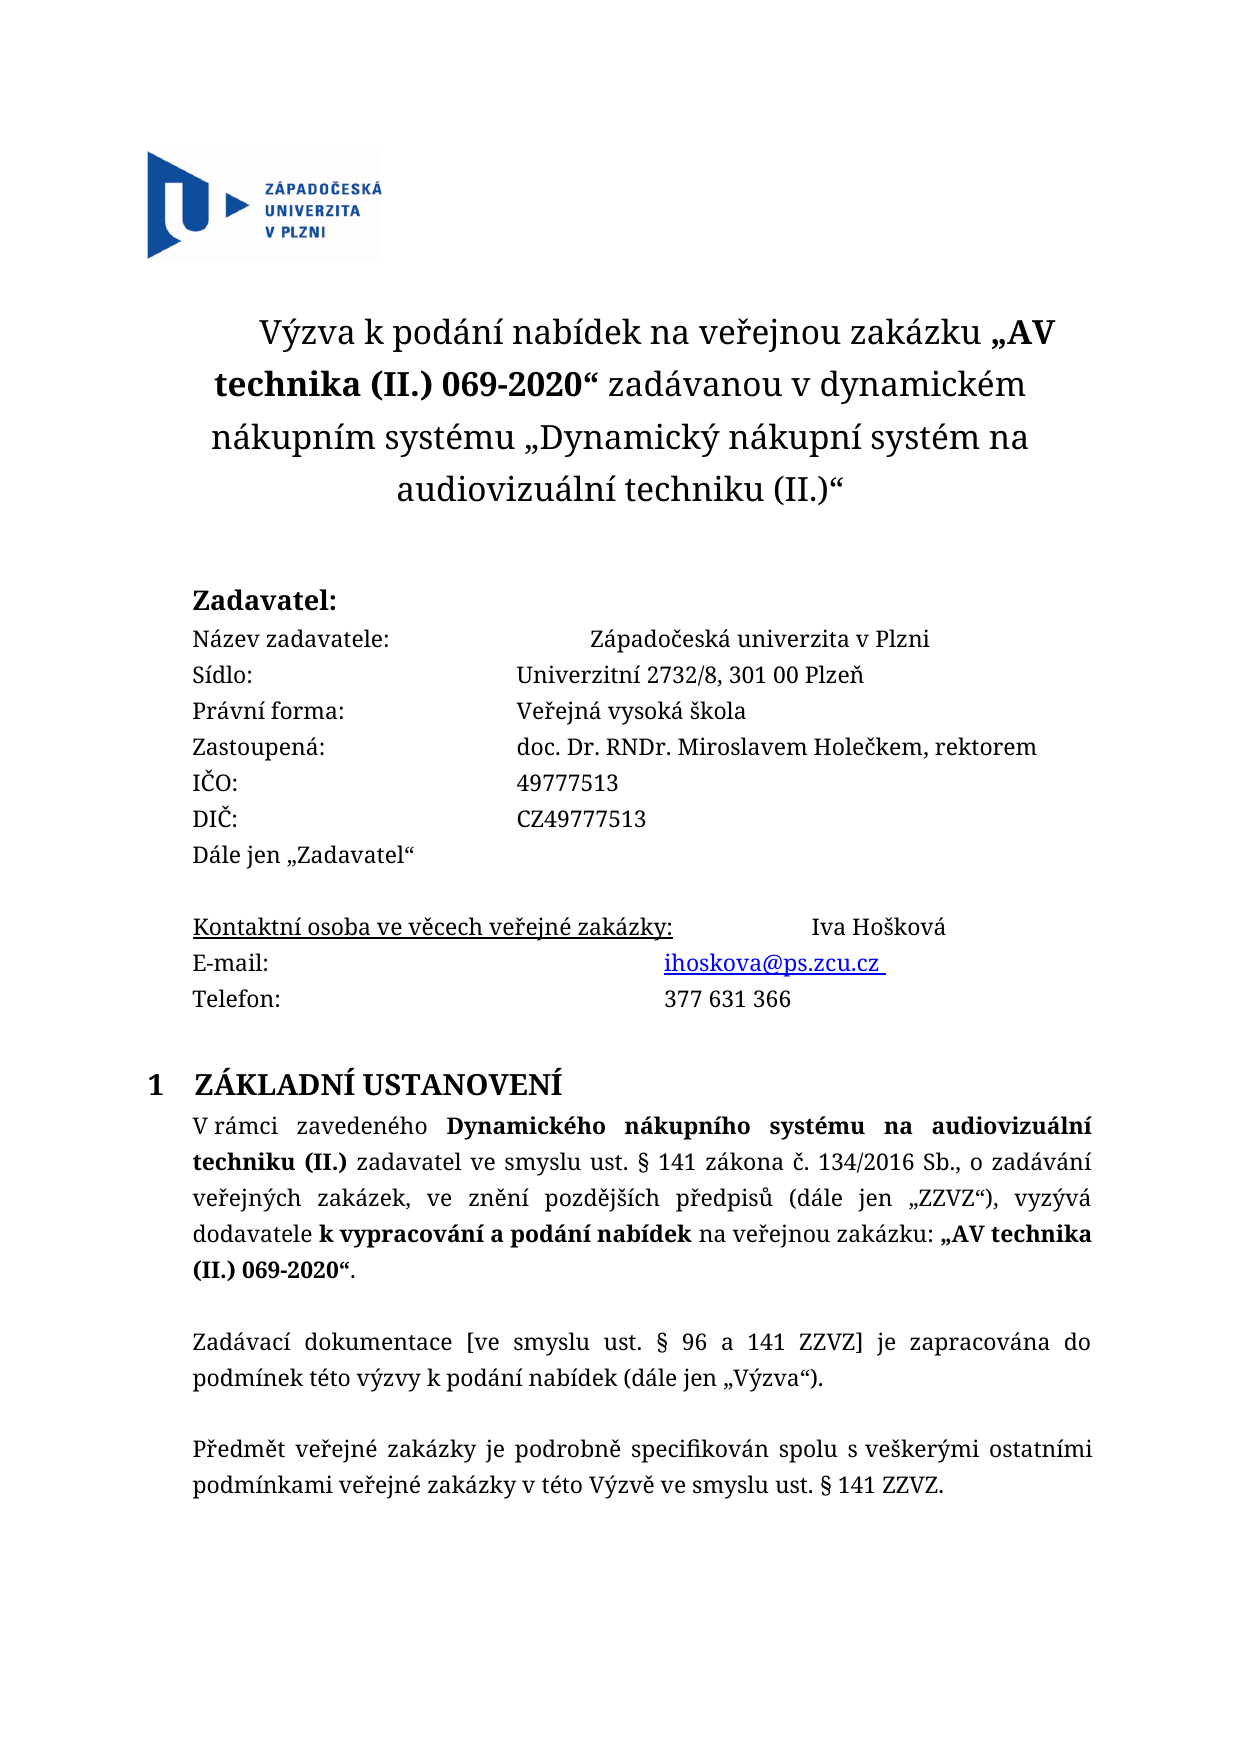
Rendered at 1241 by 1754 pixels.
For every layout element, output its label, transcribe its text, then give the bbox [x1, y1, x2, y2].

text V rámci zavedeného Dynamického nákupního systému na audiovizuální techniku (II.) zadavatel ve smyslu ust. § 141 zákona č. 134/2016 Sb., o zadávání veřejných zakázek, ve znění pozdějších předpisů (dále jen „ZZVZ“), vyzývá dodavatele k vypracování a podání nabídek na veřejnou zakázku: „AV technika (II.) 069-2020“. [192, 1110, 1093, 1285]
text Sídlo: Univerzitní 2732/8, 301 00 Plzeň [148, 659, 1093, 691]
text Zadávací dokumentace [ve smyslu ust. § 96 a 141 ZZVZ] je zapracována do podmínek této výzvy k podání nabídek (dále jen „Výzva“). [192, 1326, 1093, 1393]
text Výzva k podání nabídek na veřejnou zakázku „AV technika (II.) 069-2020“ zadávanou v dynamickém nákupním systému „Dynamický nákupní systém na audiovizuální techniku (II.)“ [148, 309, 1093, 511]
picture [147, 151, 382, 259]
text Právní forma: Veřejná vysoká škola [148, 695, 1093, 727]
text Telefon: 377 631 366 [148, 983, 1093, 1014]
text Název zadavatele: Západočeská univerzita v Plzni [148, 623, 1093, 655]
text DIČ: CZ49777513 [148, 803, 1093, 834]
text 1 ZÁKLADNÍ USTANOVENÍ [148, 1064, 1093, 1104]
text Kontaktní osoba ve věcech veřejné zakázky: Iva Hošková [148, 911, 1093, 942]
text Předmět veřejné zakázky je podrobně specifikován spolu s veškerými ostatními podmínkami veřejné zakázky v této Výzvě ve smyslu ust. § 141 ZZVZ. [192, 1433, 1093, 1501]
text Zadavatel: [192, 581, 1093, 618]
text Dále jen „Zadavatel“ [148, 839, 1093, 870]
text E-mail: ihoskova@ps.zcu.cz [148, 947, 1093, 978]
text Zastoupená: doc. Dr. RNDr. Miroslavem Holečkem, rektorem [192, 731, 1093, 762]
text IČO: 49777513 [148, 767, 1093, 798]
